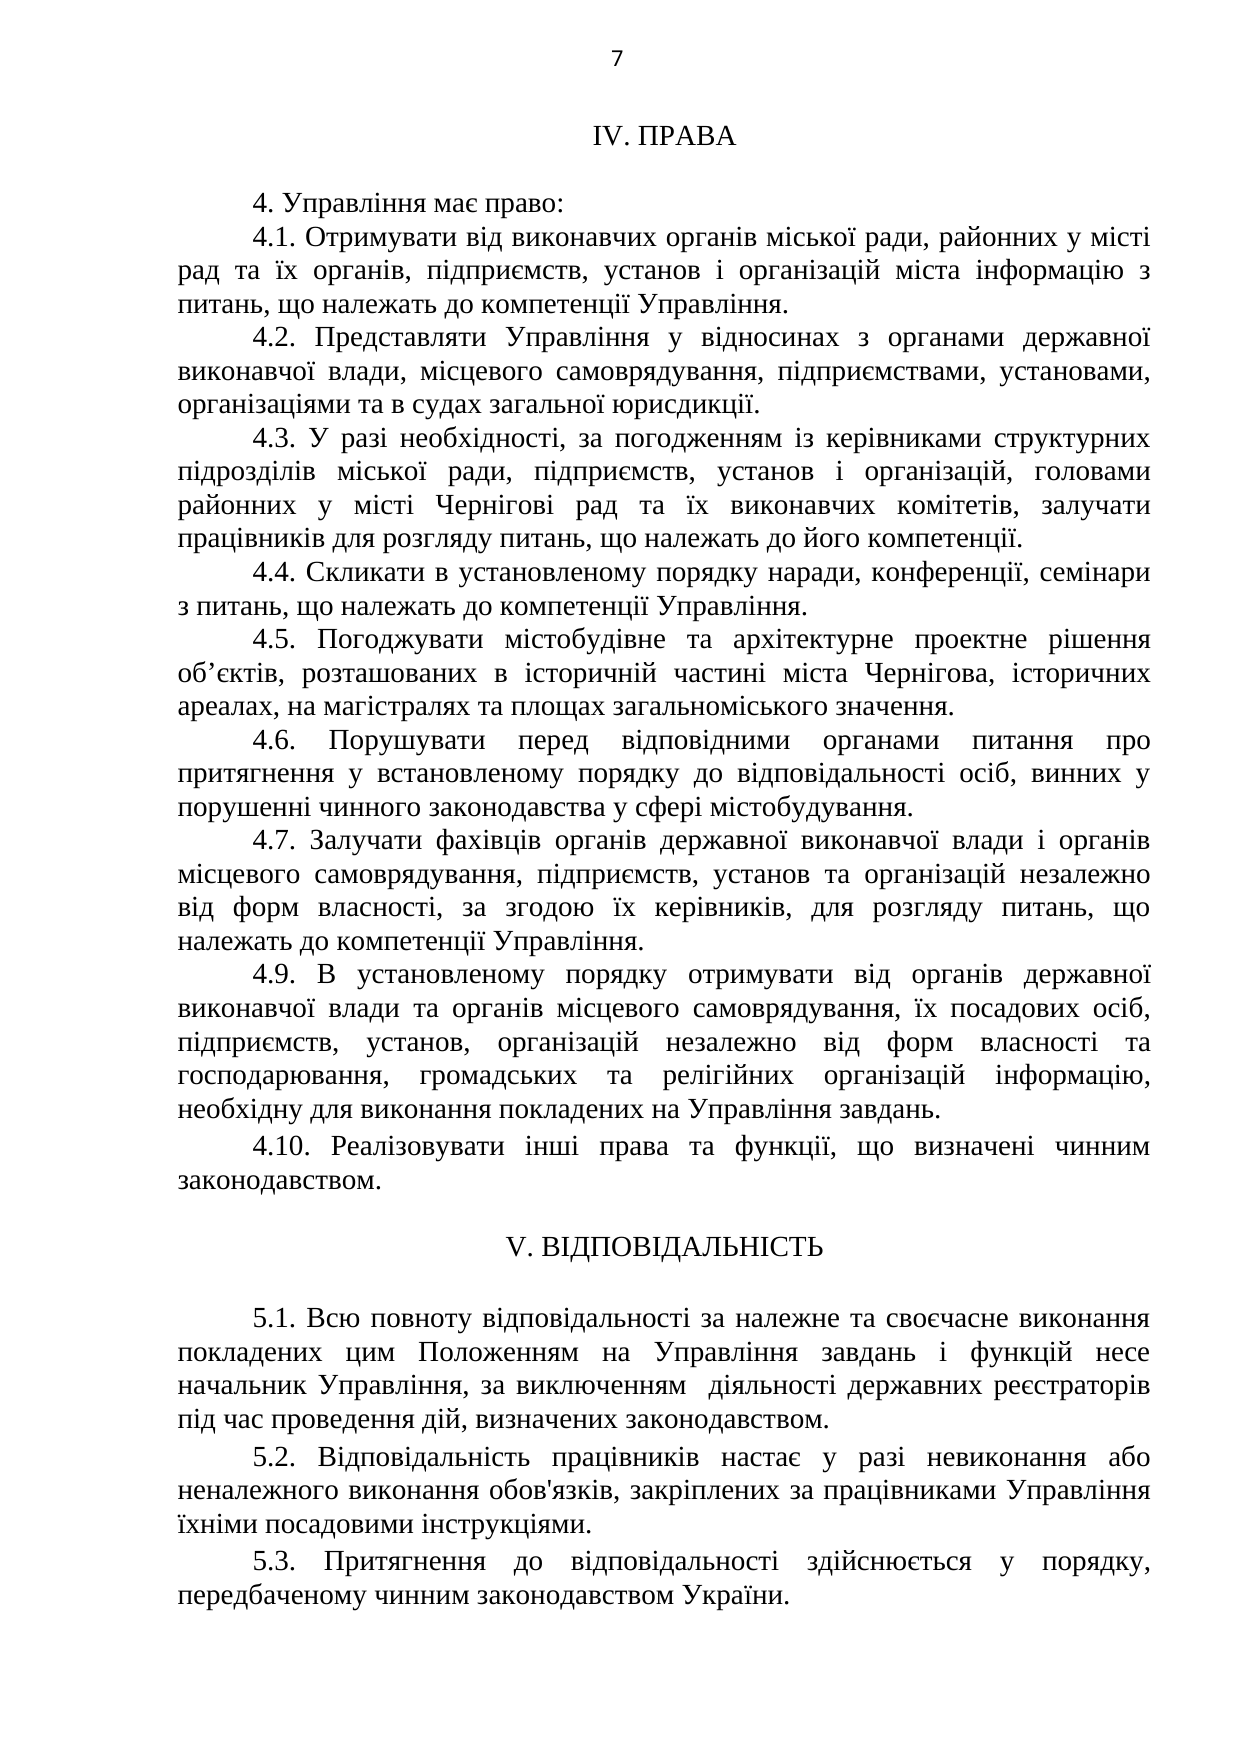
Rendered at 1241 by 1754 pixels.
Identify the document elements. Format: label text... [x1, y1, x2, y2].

text 4.5. Погоджувати містобудівне та архітектурне проектне рішення об’єктів, розташованих в історичній частині міста Чернігова, історичних ареалах, на магістралях та площах загальноміського значення. [177, 621, 1152, 722]
text 4. Управління має право: [177, 185, 1152, 219]
text 4.10. Реалізовувати інші права та функції, що визначені чинним законодавством. [177, 1128, 1152, 1196]
text 4.7. Залучати фахівців органів державної виконавчої влади і органів місцевого самоврядування, підприємств, установ та організацій незалежно від форм власності, за згодою їх керівників, для розгляду питань, що належать до компетенції Управління. [177, 822, 1152, 957]
text 5.1. Всю повноту відповідальності за належне та своєчасне виконання покладених цим Положенням на Управління завдань і функцій несе начальник Управління, за виключенням діяльності державних реєстраторів під час проведення дій, визначених законодавством. [177, 1300, 1152, 1434]
text V. ВІДПОВІДАЛЬНІСТЬ [177, 1229, 1152, 1263]
text 4.1. Отримувати від виконавчих органів міської ради, районних у місті рад та їх органів, підприємств, установ і організацій міста інформацію з питань, що належать до компетенції Управління. [177, 219, 1152, 319]
text 4.6. Порушувати перед відповідними органами питання про притягнення у встановленому порядку до відповідальності осіб, винних у порушенні чинного законодавства у сфері містобудування. [177, 722, 1152, 822]
text 4.9. В установленому порядку отримувати від органів державної виконавчої влади та органів місцевого самоврядування, їх посадових осіб, підприємств, установ, організацій незалежно від форм власності та господарювання, громадських та релігійних організацій інформацію, необхідну для виконання покладених на Управління завдань. [177, 957, 1152, 1124]
text 4.3. У разі необхідності, за погодженням із керівниками структурних підрозділів міської ради, підприємств, установ і організацій, головами районних у місті Чернігові рад та їх виконавчих комітетів, залучати працівників для розгляду питань, що належать до його компетенції. [177, 420, 1152, 554]
text 5.3. Притягнення до відповідальності здійснюється у порядку, передбаченому чинним законодавством України. [177, 1543, 1152, 1611]
text 4.4. Скликати в установленому порядку наради, конференції, семінари з питань, що належать до компетенції Управління. [177, 554, 1152, 621]
text 4.2. Представляти Управління у відносинах з органами державної виконавчої влади, місцевого самоврядування, підприємствами, установами, організаціями та в судах загальної юрисдикції. [177, 319, 1152, 420]
text 5.2. Відповідальність працівників настає у разі невиконання або неналежного виконання обов'язків, закріплених за працівниками Управління їхніми посадовими інструкціями. [177, 1439, 1152, 1539]
subtitle IV. ПРАВА [177, 118, 1152, 152]
